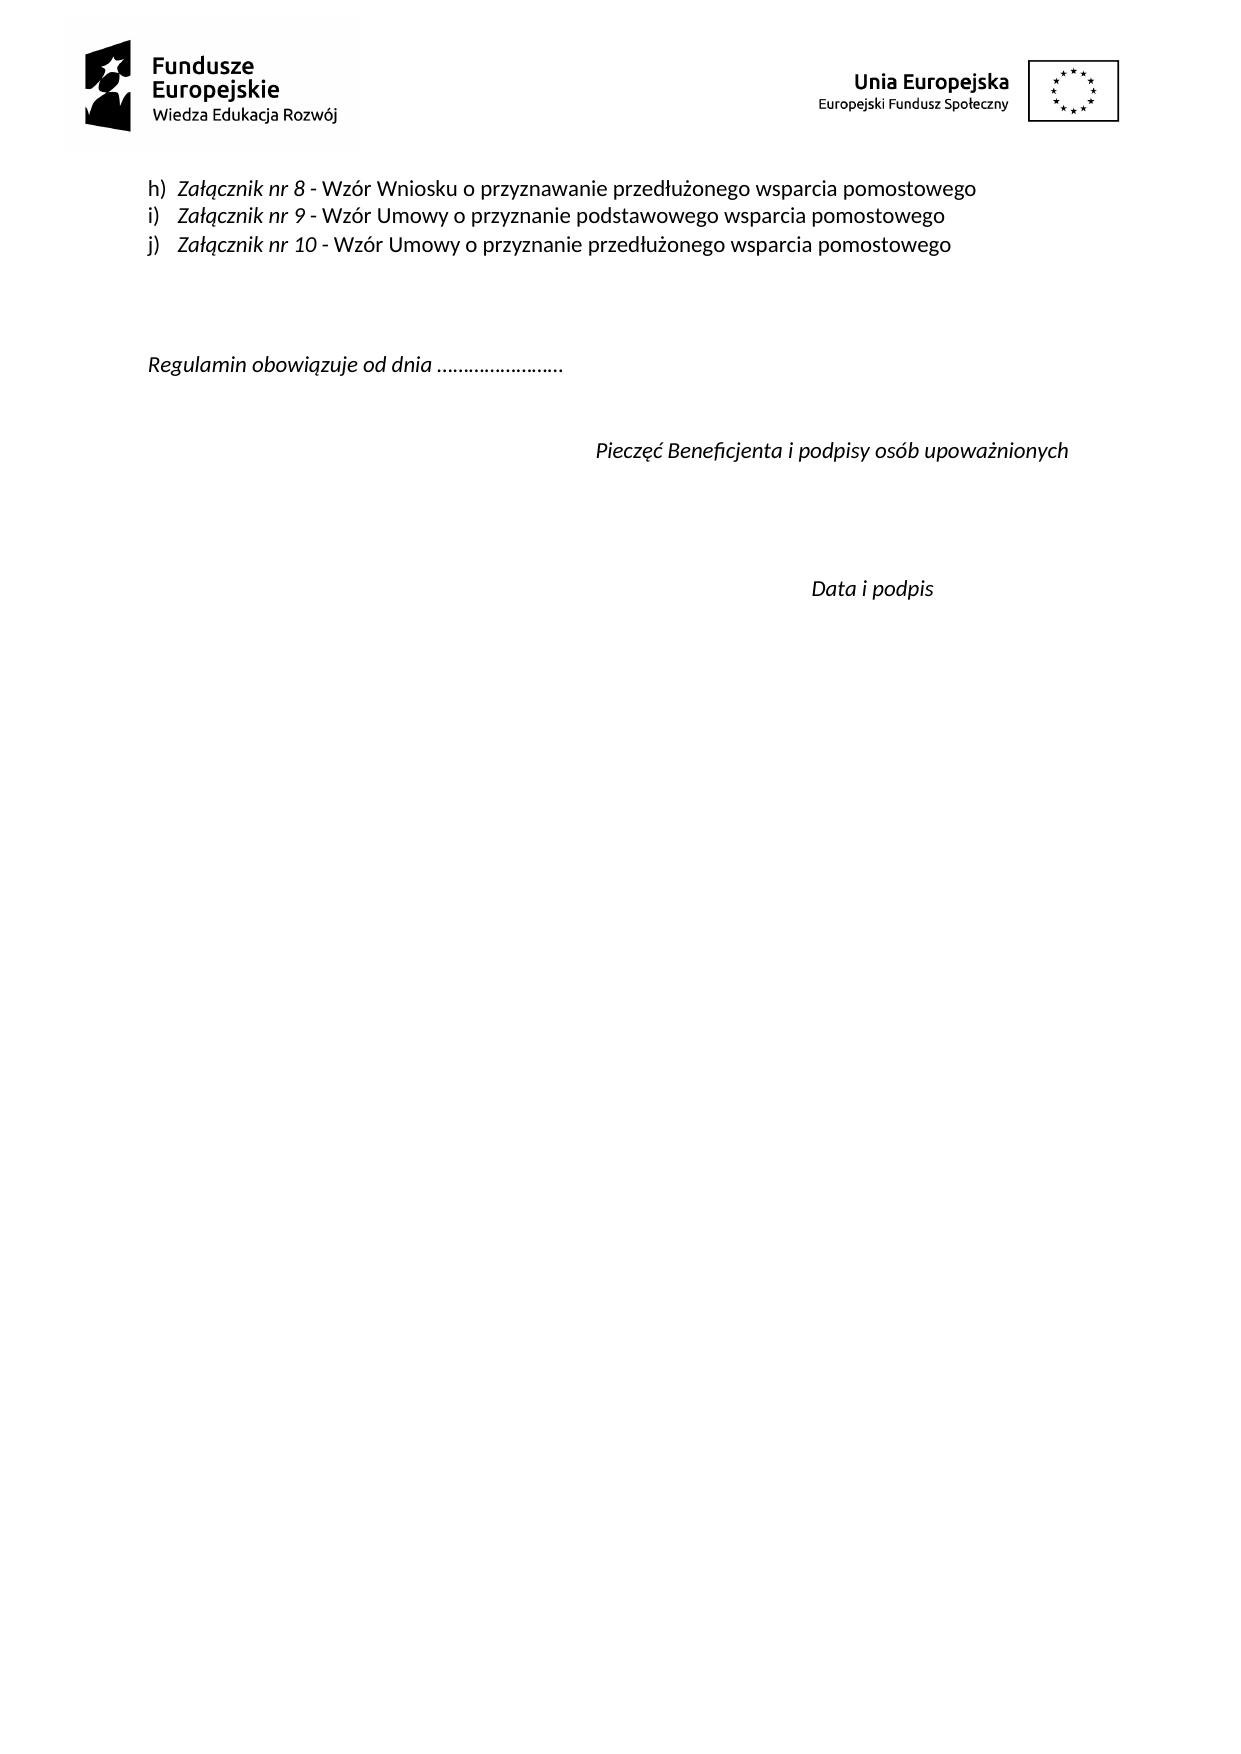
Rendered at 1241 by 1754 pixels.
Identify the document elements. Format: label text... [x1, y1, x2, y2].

list Załącznik nr 8 - Wzór Wniosku o przyznawanie przedłużonego wsparcia pomostowego [148, 174, 1093, 202]
text Data i podpis [738, 574, 1093, 602]
list Załącznik nr 9 - Wzór Umowy o przyznanie podstawowego wsparcia pomostowego [148, 202, 1093, 230]
list Załącznik nr 10 - Wzór Umowy o przyznanie przedłużonego wsparcia pomostowego [148, 230, 1093, 258]
text Pieczęć Beneficjenta i podpisy osób upoważnionych [516, 436, 1093, 464]
picture [798, 39, 1138, 142]
text Regulamin obowiązuje od dnia …………………… [148, 350, 1093, 378]
picture [63, 17, 359, 154]
